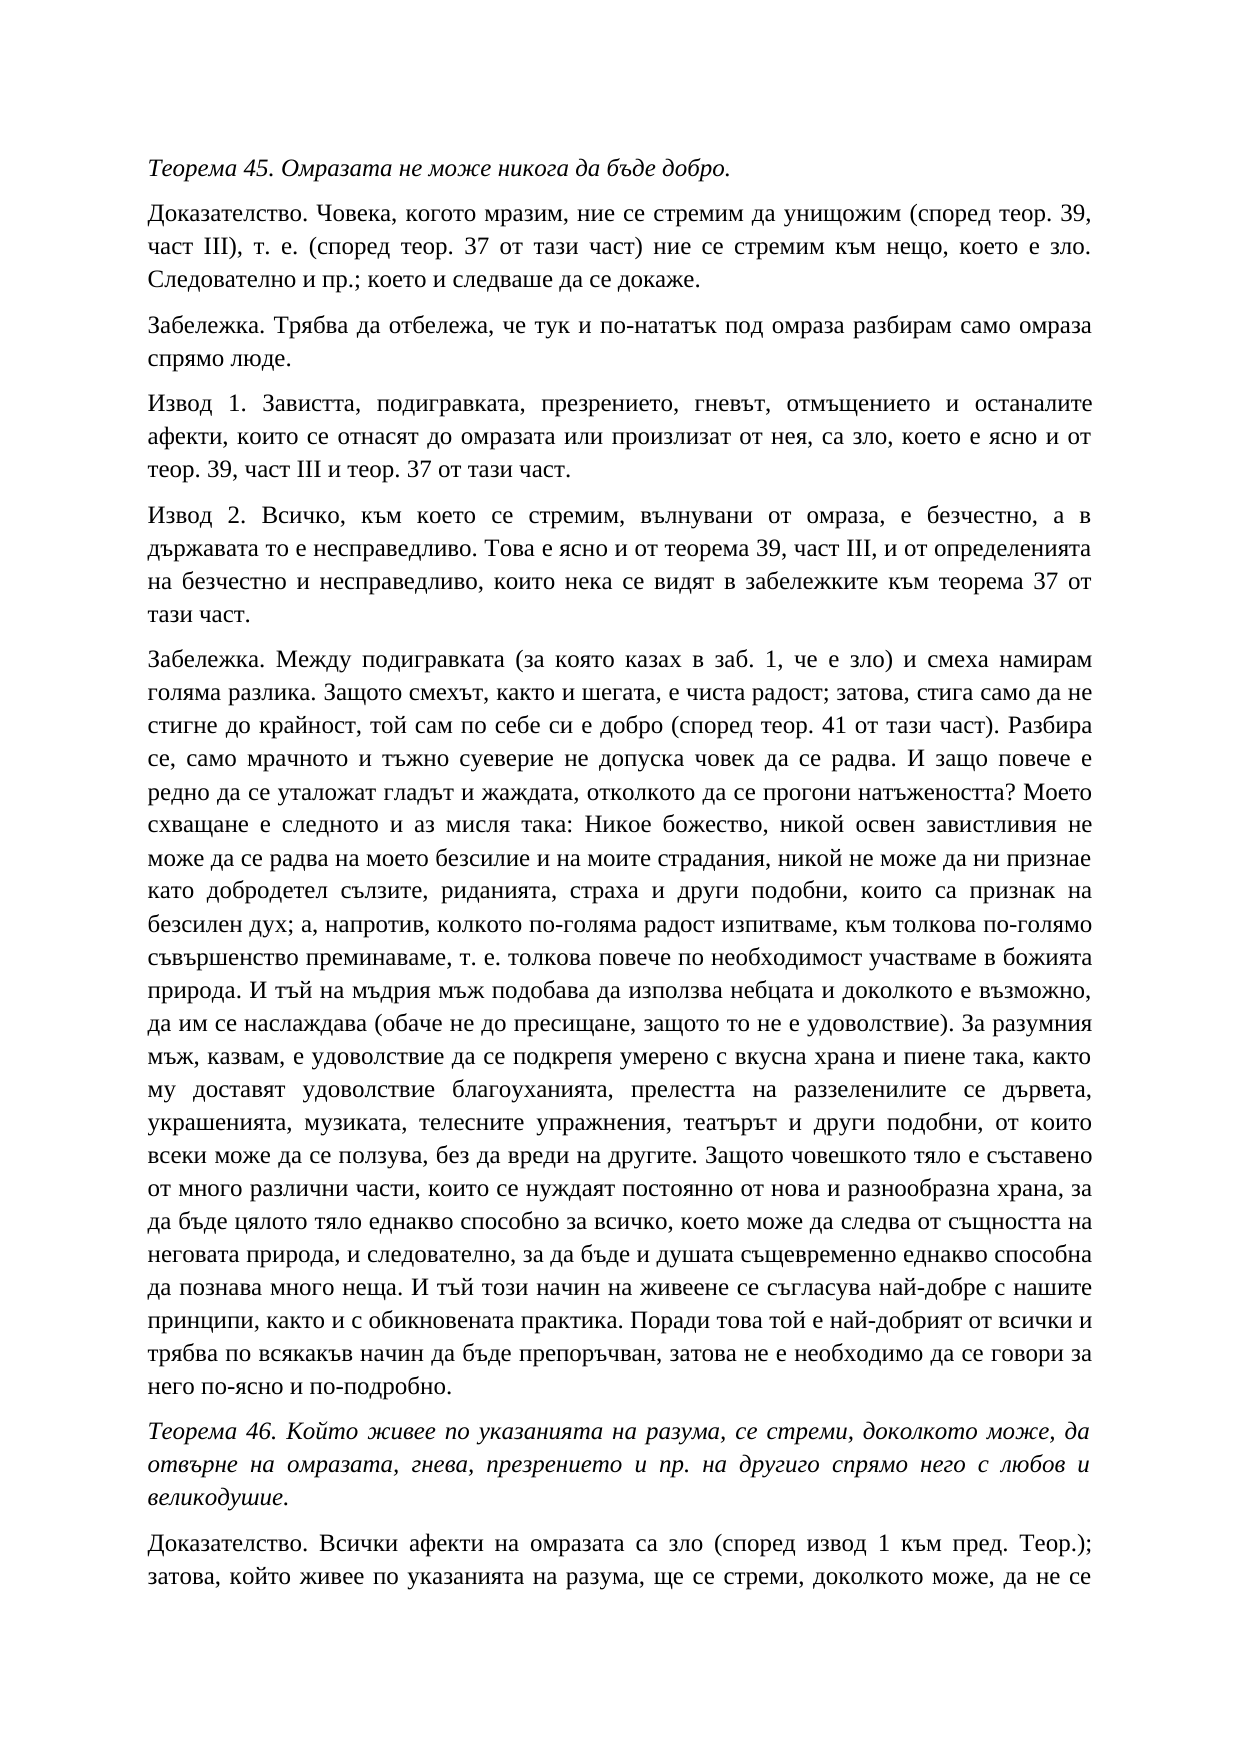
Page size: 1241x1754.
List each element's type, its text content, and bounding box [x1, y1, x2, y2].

text Извод 1. Завистта, подигравката, презрението, гневът, отмъщението и останалите афекти, които се отнасят до омразата или произлизат от нея, са зло, което е ясно и от теор. 39, част III и теор. 37 от тази част. [147, 388, 1093, 483]
text Теорема 46. Който живее по указанията на разума, се стреми, доколкото може, да отвърне на омразата, гнева, презрението и пр. на другиго спрямо него с любов и великодушие. [147, 1416, 1093, 1511]
text Забележка. Трябва да отбележа, че тук и по-нататък под омраза разбирам само омраза спрямо люде. [147, 310, 1093, 372]
text Теорема 45. Омразата не може никога да бъде добро. [147, 153, 1093, 181]
text Извод 2. Всичко, към което се стремим, вълнувани от омраза, е безчестно, а в държавата то е несправедливо. Това е ясно и от теорема 39, част III, и от определенията на безчестно и несправедливо, които нека се видят в забележките към теорема 37 от тази част. [147, 500, 1093, 628]
text Доказателство. Човека, когото мразим, ние се стремим да унищожим (според теор. 39, част III), т. е. (според теор. 37 от тази част) ние се стремим към нещо, което е зло. Следователно и пр.; което и следваше да се докаже. [147, 198, 1093, 293]
text Забележка. Между подигравката (за която казах в заб. 1, че е зло) и смеха намирам голяма разлика. Защото смехът, както и шегата, е чиста радост; затова, стига само да не стигне до крайност, той сам по себе си е добро (според теор. 41 от тази част). Разбира се, само мрачното и тъжно суеверие не допуска човек да се радва. И защо повече е редно да се уталожат гладът и жаждата, отколкото да се прогони натъжеността? Моето схващане е следното и аз мисля така: Никое божество, никой освен завистливия не може да се радва на моето безсилие и на моите страдания, никой не може да ни признае като добродетел сълзите, риданията, страха и други подобни, които са признак на безсилен дух; а, напротив, колкото по-голяма радост изпитваме, към толкова по-голямо съвършенство преминаваме, т. е. толкова повече по необходимост участваме в божията природа. И тъй на мъдрия мъж подобава да използва небцата и доколкото е възможно, да им се наслаждава (обаче не до пресищане, защото то не е удоволствие). За разумния мъж, казвам, е удоволствие да се подкрепя умерено с вкусна храна и пиене така, както му доставят удоволствие благоуханията, прелестта на раззеленилите се дървета, украшенията, музиката, телесните упражнения, театърът и други подобни, от които всеки може да се ползува, без да вреди на другите. Защото човешкото тяло е съставено от много различни части, които се нуждаят постоянно от нова и разнообразна храна, за да бъде цялото тяло еднакво способно за всичко, което може да следва от същността на неговата природа, и следователно, за да бъде и душата същевременно еднакво способна да познава много неща. И тъй този начин на живеене се съгласува най-добре с нашите принципи, както и с обикновената практика. Поради това той е най-добрият от всички и трябва по всякакъв начин да бъде препоръчван, затова не е необходимо да се говори за него по-ясно и по-подробно. [147, 644, 1093, 1400]
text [147, 1528, 1093, 1590]
